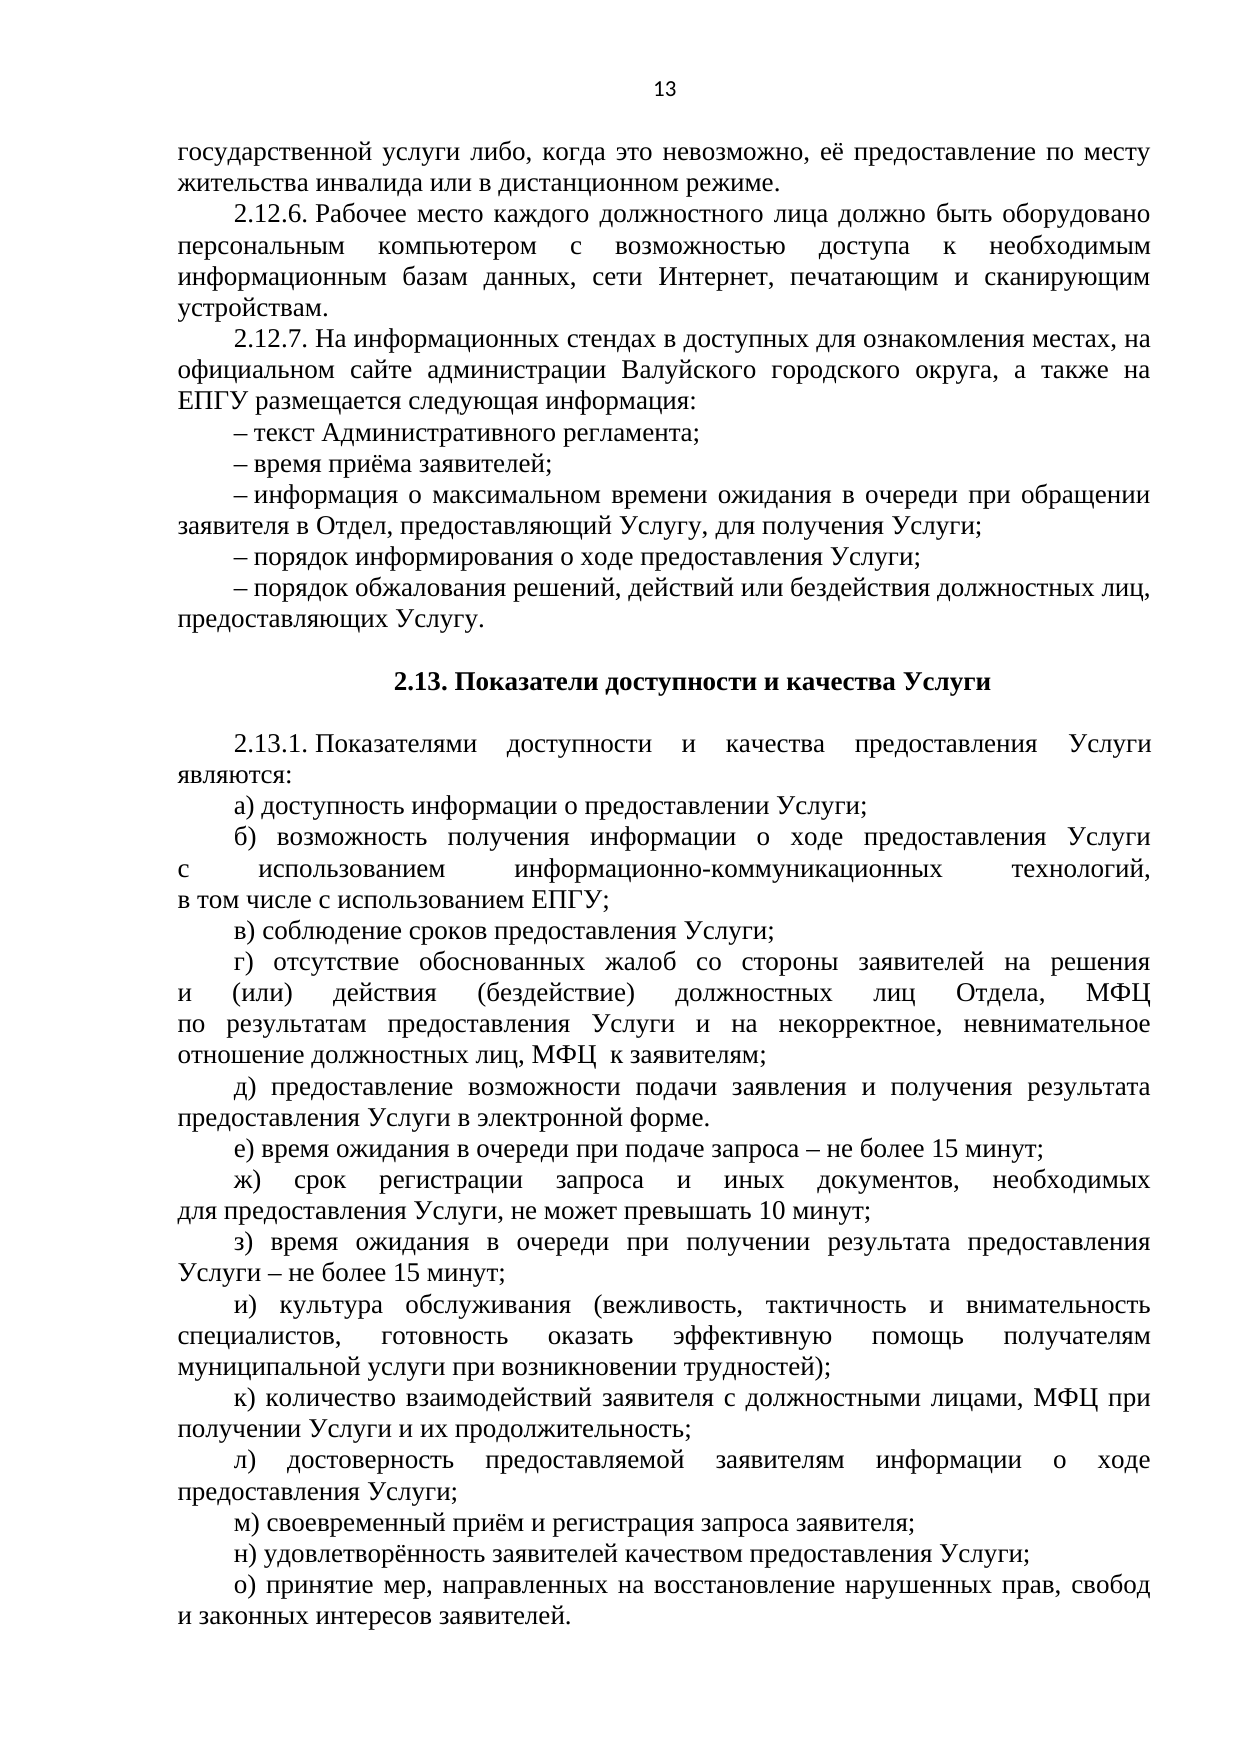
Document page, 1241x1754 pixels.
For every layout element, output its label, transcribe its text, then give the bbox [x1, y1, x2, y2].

text д) предоставление возможности подачи заявления и получения результата предоставления Услуги в электронной форме. [177, 1070, 1152, 1132]
text 2.12.6. Рабочее место каждого должностного лица должно быть оборудовано персональным компьютером с возможностью доступа к необходимым информационным базам данных, сети Интернет, печатающим и сканирующим устройствам. [177, 198, 1152, 322]
text к) количество взаимодействий заявителя с должностными лицами, МФЦ при получении Услуги и их продолжительность; [177, 1381, 1152, 1443]
text – текст Административного регламента; [177, 416, 1152, 447]
text е) время ожидания в очереди при подаче запроса – не более 15 минут; [177, 1132, 1152, 1163]
text – порядок обжалования решений, действий или бездействия должностных лиц, предоставляющих Услугу. [177, 571, 1152, 634]
text в) соблюдение сроков предоставления Услуги; [177, 914, 1152, 945]
text ж) срок регистрации запроса и иных документов, необходимых для предоставления Услуги, не может превышать 10 минут; [177, 1163, 1152, 1225]
text – порядок информирования о ходе предоставления Услуги; [177, 540, 1152, 571]
text – время приёма заявителей; [177, 447, 1152, 478]
text о) принятие мер, направленных на восстановление нарушенных прав, свобод и законных интересов заявителей. [177, 1568, 1152, 1630]
text – информация о максимальном времени ожидания в очереди при обращении заявителя в Отдел, предоставляющий Услугу, для получения Услуги; [177, 478, 1152, 540]
text и) культура обслуживания (вежливость, тактичность и внимательность специалистов, готовность оказать эффективную помощь получателям муниципальной услуги при возникновении трудностей); [177, 1288, 1152, 1381]
text з) время ожидания в очереди при получении результата предоставления Услуги – не более 15 минут; [177, 1225, 1152, 1288]
text 2.12.7. На информационных стендах в доступных для ознакомления местах, на официальном сайте администрации Валуйского городского округа, а также на ЕПГУ размещается следующая информация: [177, 322, 1152, 416]
text 2.13. Показатели доступности и качества Услуги [177, 665, 1152, 696]
text н) удовлетворённость заявителей качеством предоставления Услуги; [177, 1537, 1152, 1568]
text б) возможность получения информации о ходе предоставления Услуги с использованием информационно-коммуникационных технологий, в том числе с использованием ЕПГУ; [177, 821, 1152, 914]
text г) отсутствие обоснованных жалоб со стороны заявителей на решения и (или) действия (бездействие) должностных лиц Отдела, МФЦ по результатам предоставления Услуги и на некорректное, невнимательное отношение должностных лиц, МФЦ к заявителям; [177, 945, 1152, 1070]
text а) доступность информации о предоставлении Услуги; [177, 789, 1152, 821]
text м) своевременный приём и регистрация запроса заявителя; [177, 1506, 1152, 1537]
text л) достоверность предоставляемой заявителям информации о ходе предоставления Услуги; [177, 1443, 1152, 1506]
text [177, 135, 1152, 198]
text 2.13.1. Показателями доступности и качества предоставления Услуги являются: [177, 727, 1152, 789]
